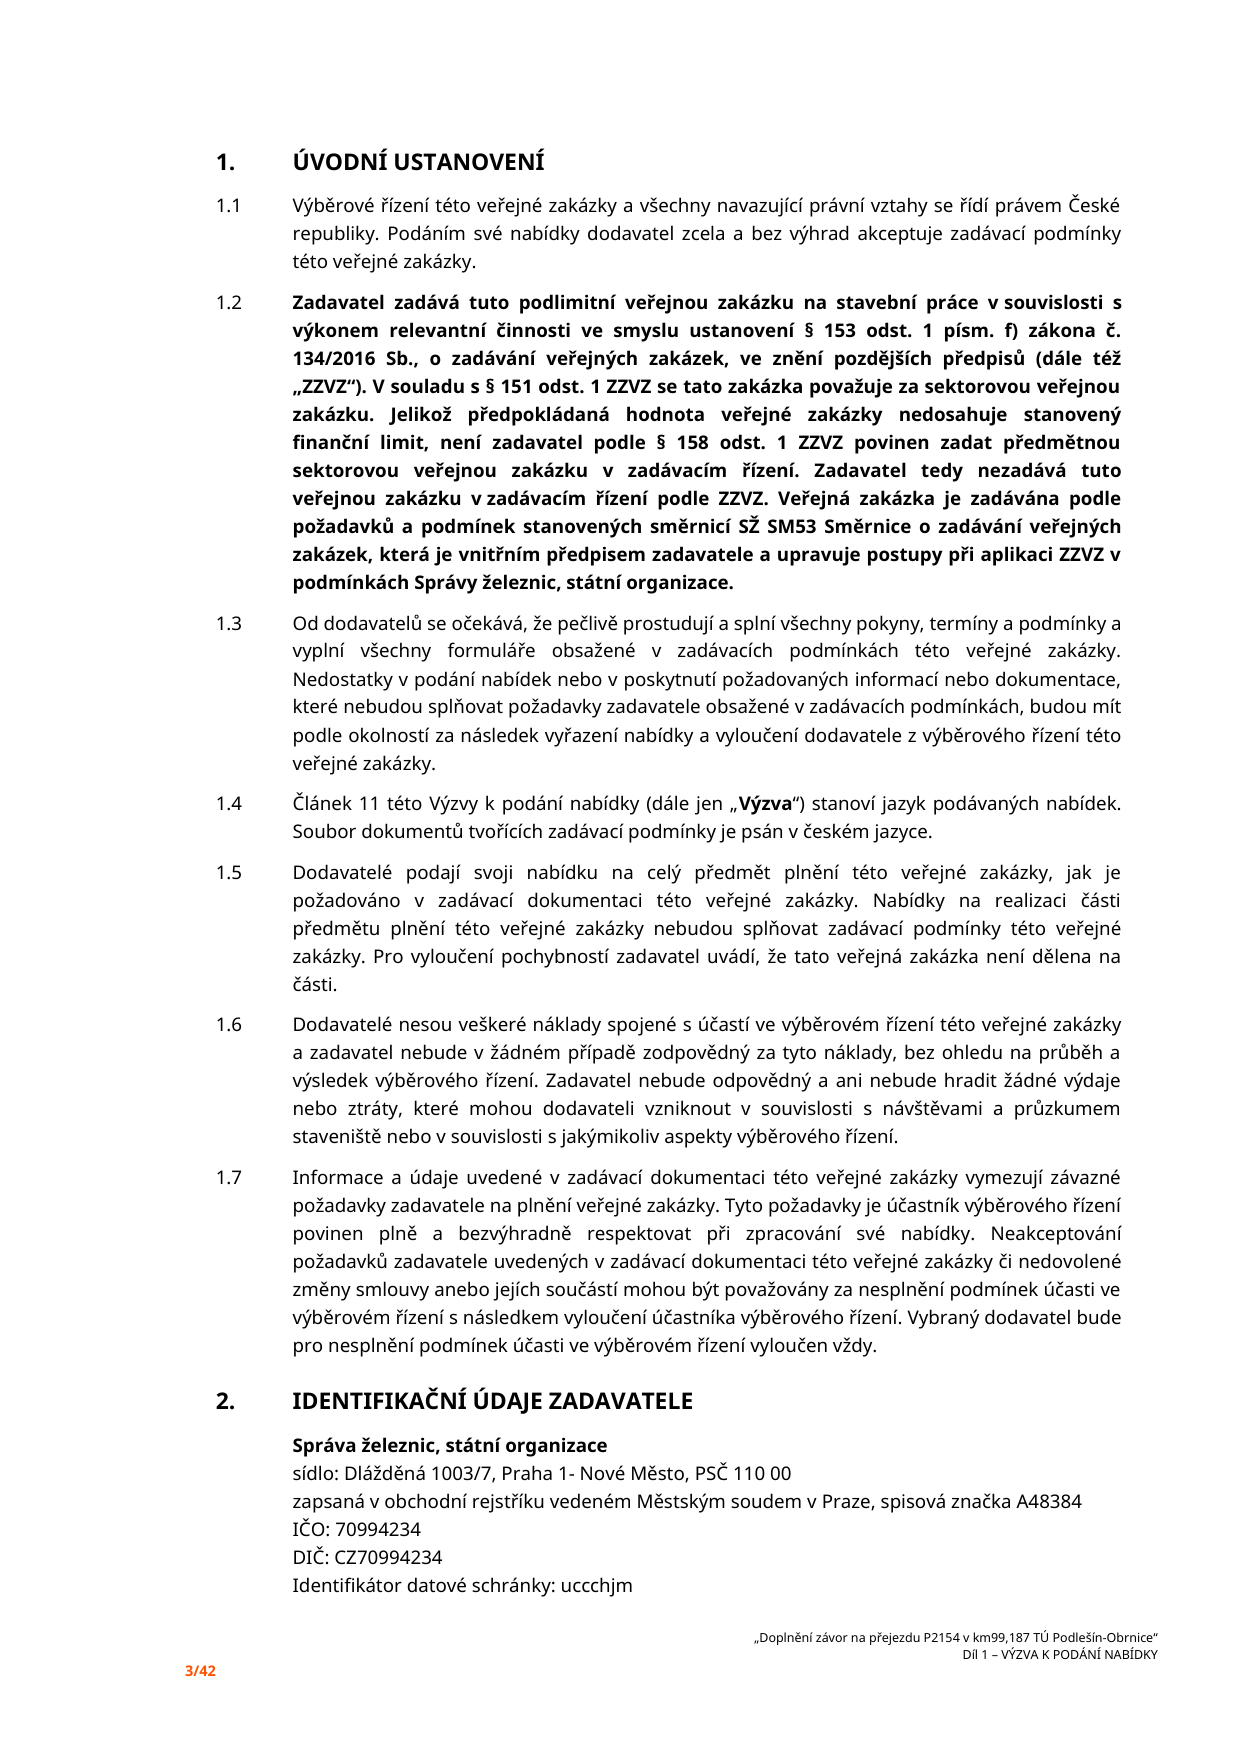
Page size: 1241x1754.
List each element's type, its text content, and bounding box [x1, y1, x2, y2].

text Dodavatelé podají svoji nabídku na celý předmět plnění této veřejné zakázky, jak je požadováno v zadávací dokumentaci této veřejné zakázky. Nabídky na realizaci části předmětu plnění této veřejné zakázky nebudou splňovat zadávací podmínky této veřejné zakázky. Pro vyloučení pochybností zadavatel uvádí, že tato veřejná zakázka není dělena na části. [216, 859, 1122, 997]
text Správa železnic, státní organizace [292, 1432, 1122, 1458]
text sídlo: Dlážděná 1003/7, Praha 1- Nové Město, PSČ 110 00 [292, 1460, 1122, 1486]
text Dodavatelé nesou veškeré náklady spojené s účastí ve výběrovém řízení této veřejné zakázky a zadavatel nebude v žádném případě zodpovědný za tyto náklady, bez ohledu na průběh a výsledek výběrového řízení. Zadavatel nebude odpovědný a ani nebude hradit žádné výdaje nebo ztráty, které mohou dodavateli vzniknout v souvislosti s návštěvami a průzkumem staveniště nebo v souvislosti s jakýmikoliv aspekty výběrového řízení. [216, 1012, 1122, 1149]
text Článek 11 této Výzvy k podání nabídky (dále jen „Výzva“) stanoví jazyk podávaných nabídek. Soubor dokumentů tvořících zadávací podmínky je psán v českém jazyce. [216, 790, 1122, 844]
text IČO: 70994234 [292, 1516, 1122, 1542]
text IDENTIFIKAČNÍ ÚDAJE ZADAVATELE [216, 1385, 1122, 1417]
text ÚVODNÍ USTANOVENÍ [216, 146, 1122, 177]
text Zadavatel zadává tuto podlimitní veřejnou zakázku na stavební práce v souvislosti s výkonem relevantní činnosti ve smyslu ustanovení § 153 odst. 1 písm. f) zákona č. 134/2016 Sb., o zadávání veřejných zakázek, ve znění pozdějších předpisů (dále též „ZZVZ“). V souladu s § 151 odst. 1 ZZVZ se tato zakázka považuje za sektorovou veřejnou zakázku. Jelikož předpokládaná hodnota veřejné zakázky nedosahuje stanovený finanční limit, není zadavatel podle § 158 odst. 1 ZZVZ povinen zadat předmětnou sektorovou veřejnou zakázku v zadávacím řízení. Zadavatel tedy nezadává tuto veřejnou zakázku v zadávacím řízení podle ZZVZ. Veřejná zakázka je zadávána podle požadavků a podmínek stanovených směrnicí SŽ SM53 Směrnice o zadávání veřejných zakázek, která je vnitřním předpisem zadavatele a upravuje postupy při aplikaci ZZVZ v podmínkách Správy železnic, státní organizace. [216, 289, 1122, 595]
text Od dodavatelů se očekává, že pečlivě prostudují a splní všechny pokyny, termíny a podmínky a vyplní všechny formuláře obsažené v zadávacích podmínkách této veřejné zakázky. Nedostatky v podání nabídek nebo v poskytnutí požadovaných informací nebo dokumentace, které nebudou splňovat požadavky zadavatele obsažené v zadávacích podmínkách, budou mít podle okolností za následek vyřazení nabídky a vyloučení dodavatele z výběrového řízení této veřejné zakázky. [216, 610, 1122, 775]
text Informace a údaje uvedené v zadávací dokumentaci této veřejné zakázky vymezují závazné požadavky zadavatele na plnění veřejné zakázky. Tyto požadavky je účastník výběrového řízení povinen plně a bezvýhradně respektovat při zpracování své nabídky. Neakceptování požadavků zadavatele uvedených v zadávací dokumentaci této veřejné zakázky či nedovolené změny smlouvy anebo jejích součástí mohou být považovány za nesplnění podmínek účasti ve výběrovém řízení s následkem vyloučení účastníka výběrového řízení. Vybraný dodavatel bude pro nesplnění podmínek účasti ve výběrovém řízení vyloučen vždy. [216, 1164, 1122, 1358]
text zapsaná v obchodní rejstříku vedeném Městským soudem v Praze, spisová značka A48384 [292, 1488, 1122, 1514]
text Výběrové řízení této veřejné zakázky a všechny navazující právní vztahy se řídí právem České republiky. Podáním své nabídky dodavatel zcela a bez výhrad akceptuje zadávací podmínky této veřejné zakázky. [216, 192, 1122, 274]
text Identifikátor datové schránky: uccchjm [292, 1572, 1122, 1598]
text DIČ: CZ70994234 [292, 1544, 1122, 1570]
